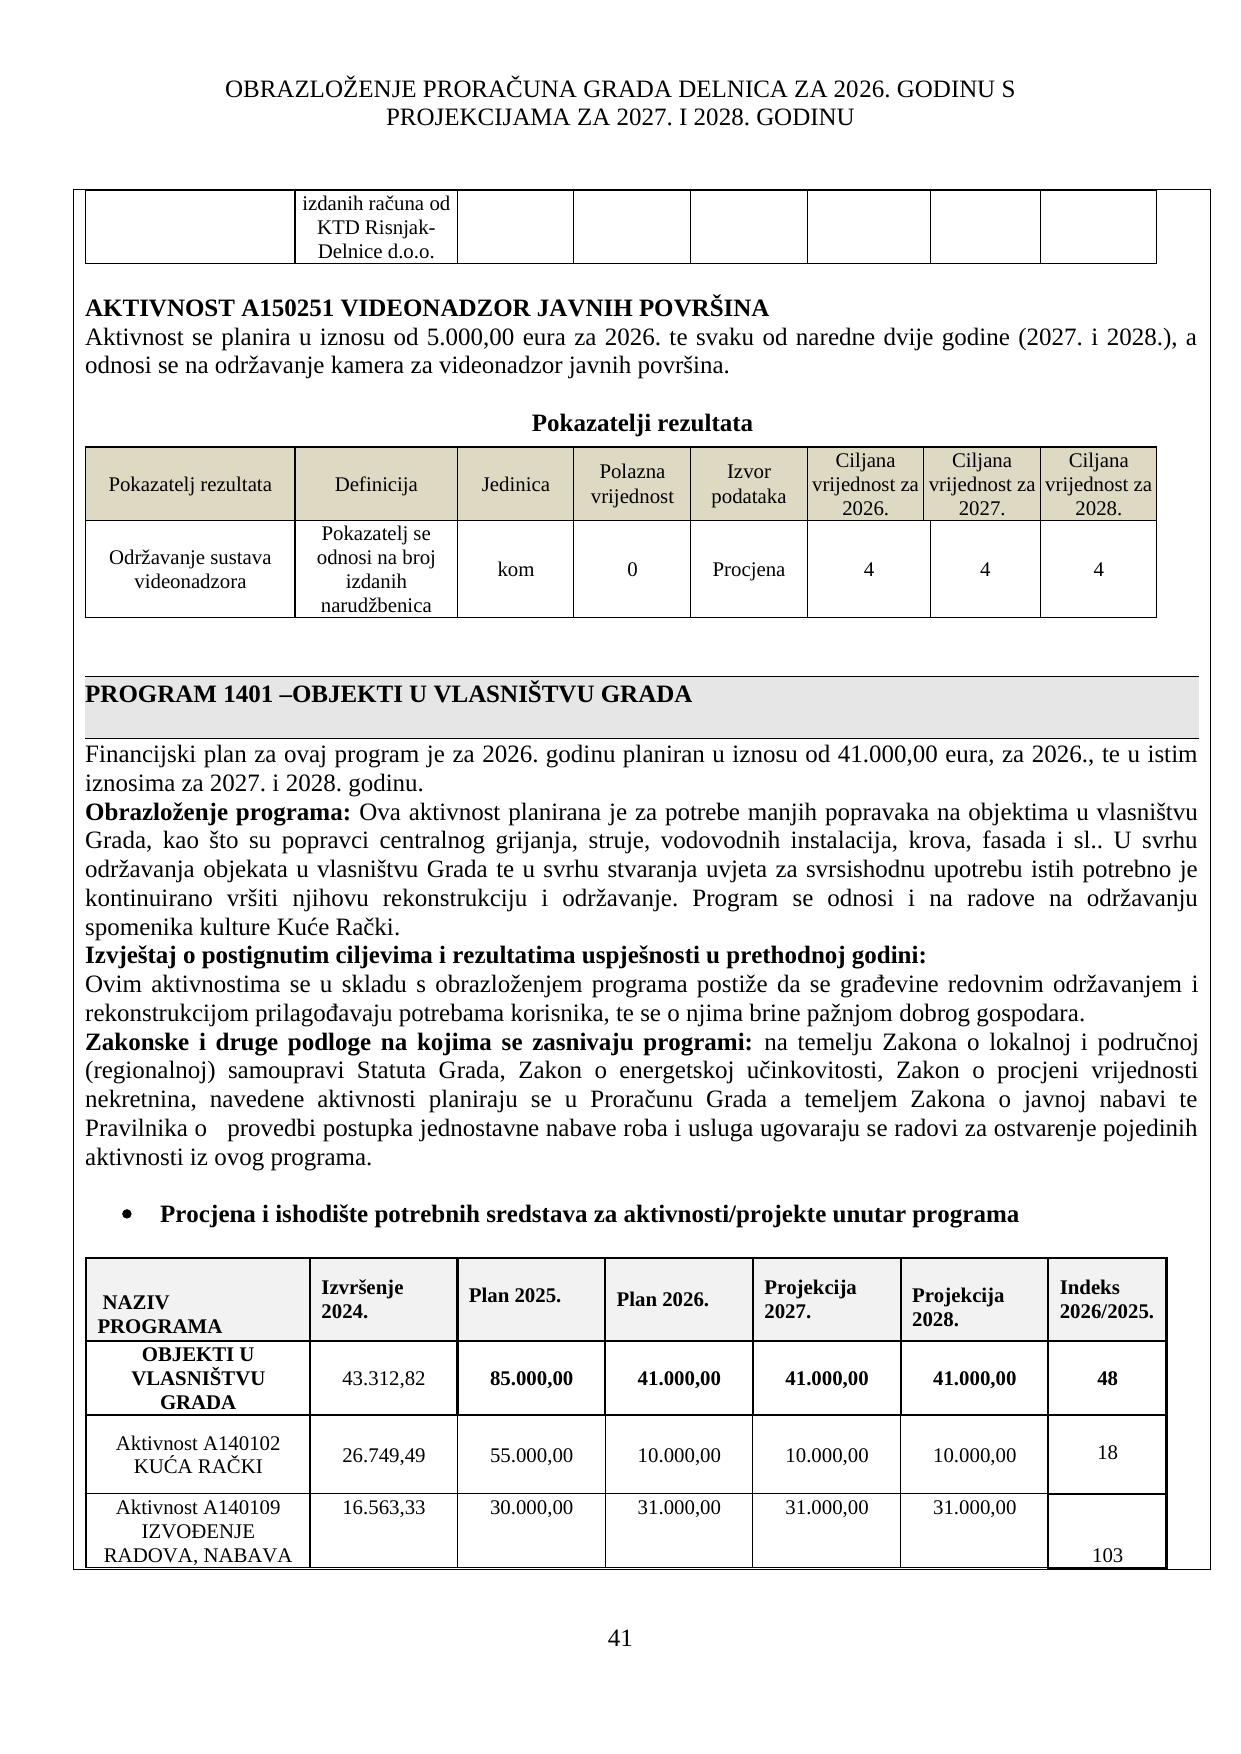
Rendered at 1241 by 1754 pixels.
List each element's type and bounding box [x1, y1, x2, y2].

table_cell [74, 190, 1210, 1569]
